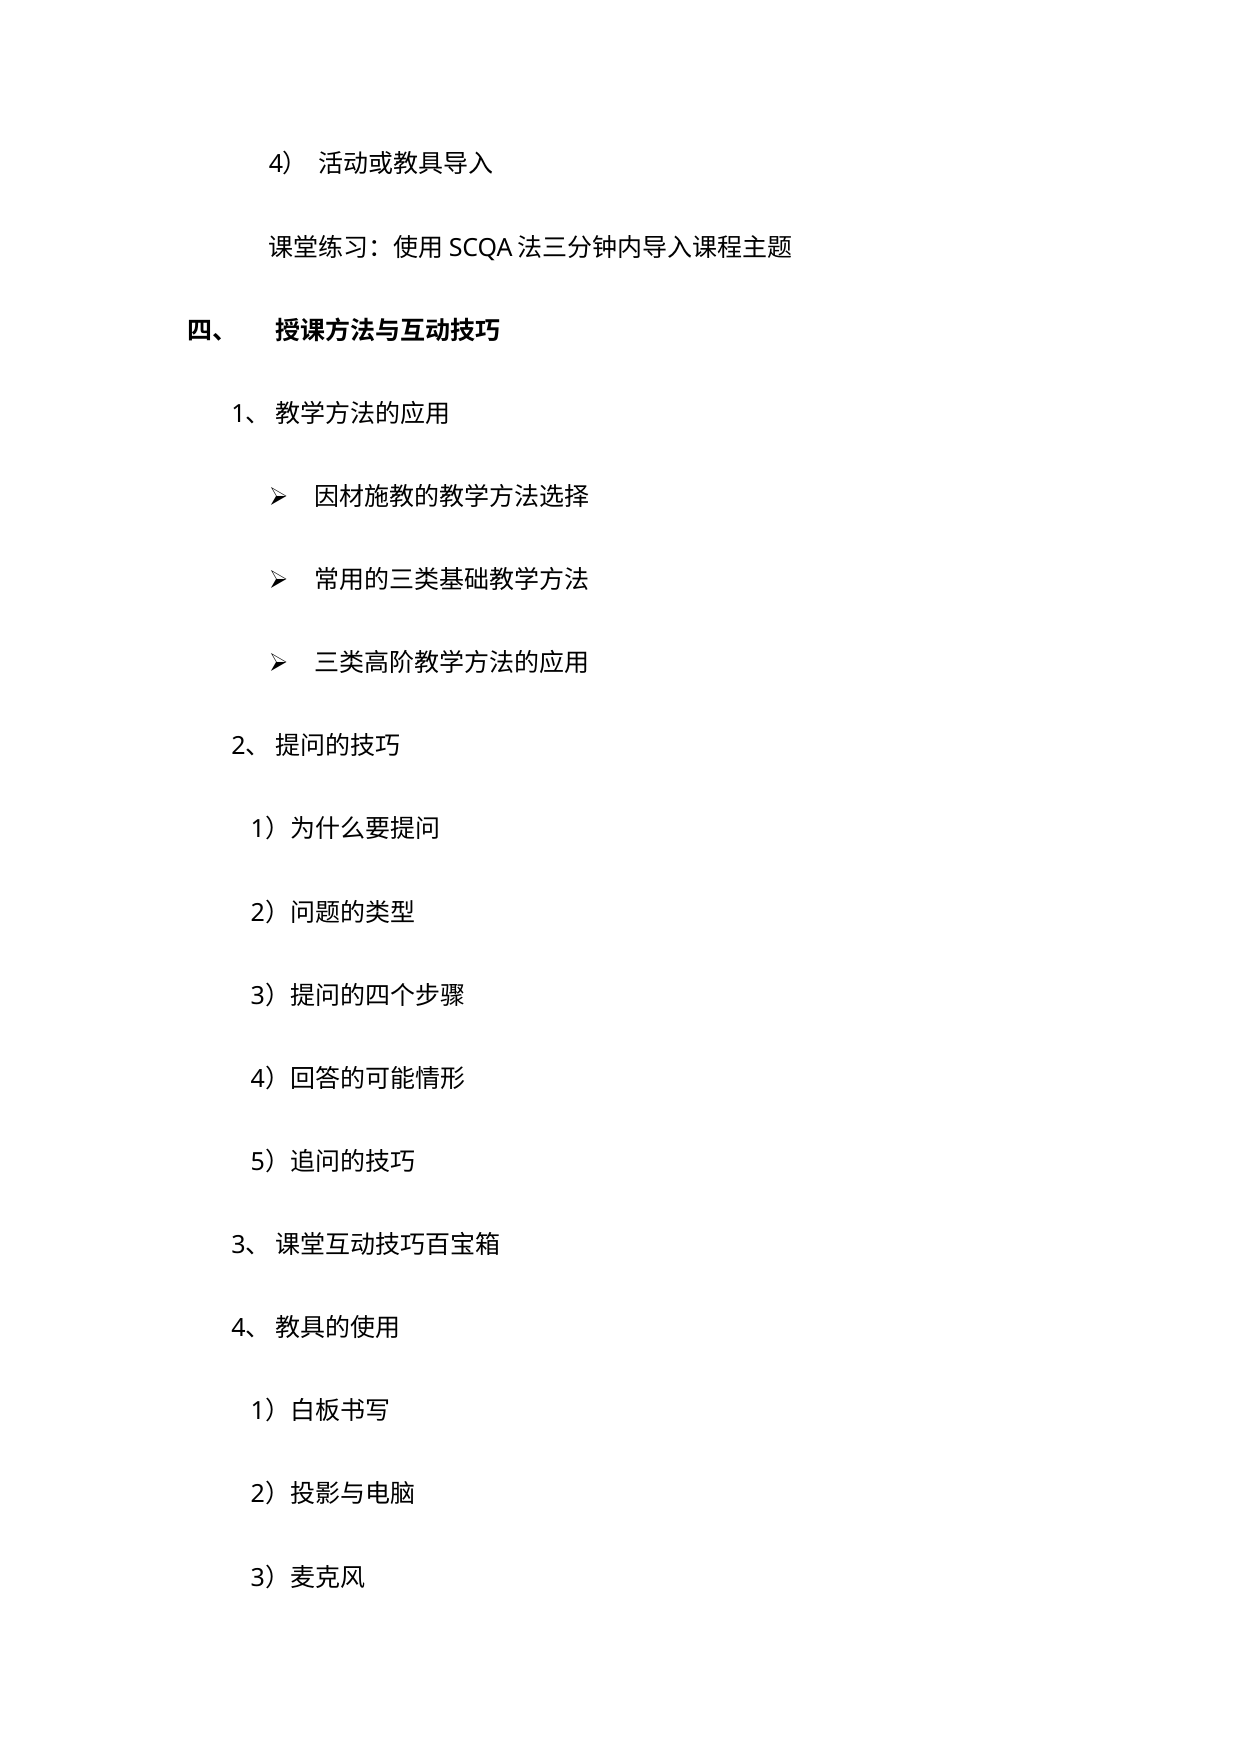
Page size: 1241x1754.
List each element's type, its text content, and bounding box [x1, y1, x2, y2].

list 3）提问的四个步骤 [231, 961, 1053, 1026]
list 课堂互动技巧百宝箱 [231, 1210, 1053, 1275]
list 授课方法与互动技巧 [187, 296, 1053, 361]
list 因材施教的教学方法选择 [268, 462, 1053, 527]
list 三类高阶教学方法的应用 [268, 628, 1053, 693]
text 课堂练习：使用SCQA法三分钟内导入课程主题 [268, 213, 1053, 278]
list 1）为什么要提问 [231, 794, 1053, 859]
list 提问的技巧 [231, 711, 1053, 776]
list 教具的使用 [231, 1293, 1053, 1358]
list 教学方法的应用 [231, 379, 1053, 444]
list 4）回答的可能情形 [231, 1044, 1053, 1109]
list 5）追问的技巧 [231, 1127, 1053, 1192]
list 2）问题的类型 [231, 878, 1053, 943]
list 活动或教具导入 [268, 129, 1053, 194]
list 2）投影与电脑 [231, 1459, 1053, 1524]
list 常用的三类基础教学方法 [268, 545, 1053, 610]
list 3）麦克风 [231, 1543, 1053, 1608]
list 1）白板书写 [231, 1376, 1053, 1441]
